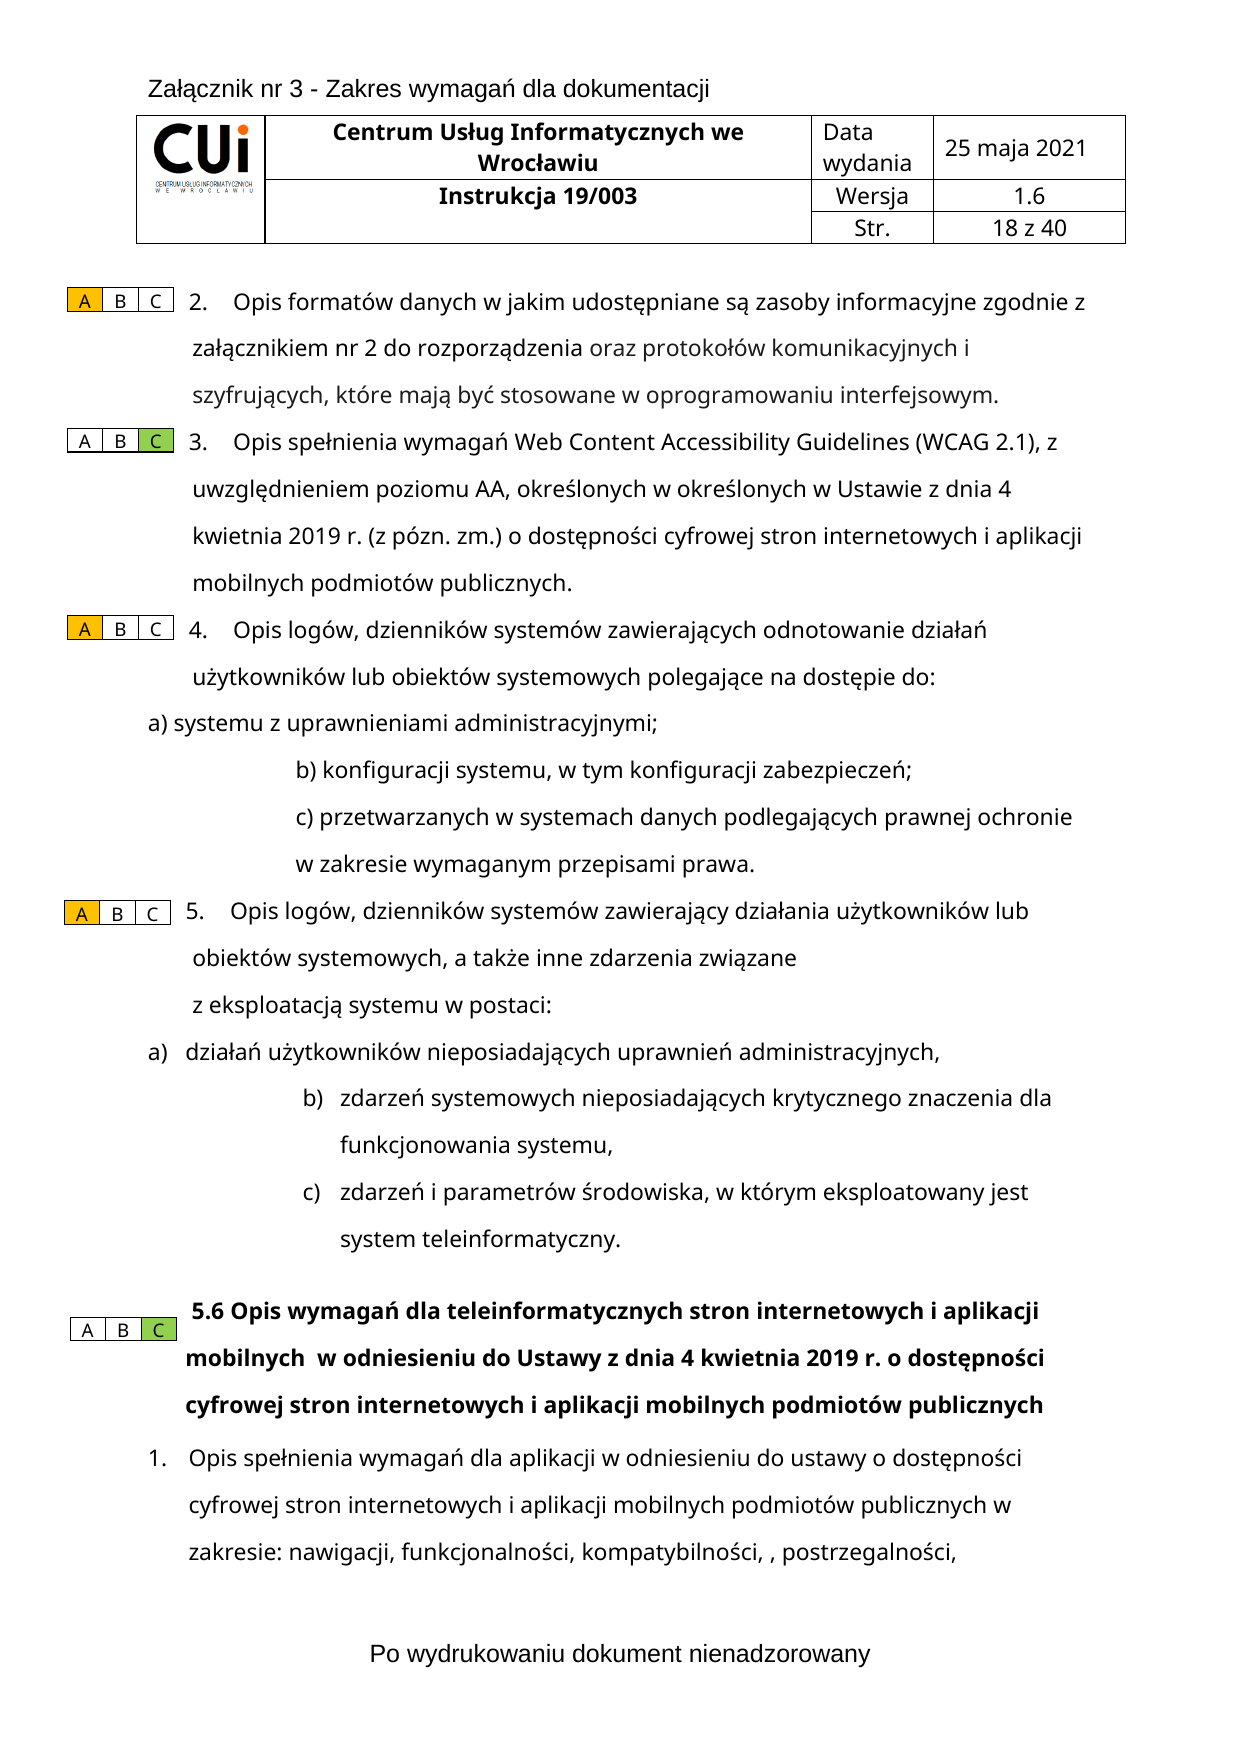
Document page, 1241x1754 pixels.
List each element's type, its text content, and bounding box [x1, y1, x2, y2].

table_header C [136, 901, 170, 924]
table_header B [106, 1318, 141, 1340]
table_header A [68, 429, 102, 451]
table_header B [103, 288, 138, 311]
table_header A [68, 288, 102, 311]
subtitle 5.6 Opis wymagań dla teleinformatycznych stron internetowych i aplikacji mobilnych w odniesieniu do Ustawy z dnia 4 kwietnia 2019 r. o dostępności cyfrowej stron internetowych i aplikacji mobilnych podmiotów publicznych [148, 1295, 1093, 1420]
table_header A [68, 616, 102, 639]
list b) konfiguracji systemu, w tym konfiguracji zabezpieczeń; [295, 754, 1093, 786]
list a) systemu z uprawnieniami administracyjnymi; [148, 707, 1093, 739]
list Opis spełnienia wymagań Web Content Accessibility Guidelines (WCAG 2.1), z uwzględnieniem poziomu AA, określonych w określonych w Ustawie z dnia 4 kwietnia 2019 r. (z pózn. zm.) o dostępności cyfrowej stron internetowych i aplikacji mobilnych podmiotów publicznych. [148, 426, 1093, 598]
list Opis logów, dzienników systemów zawierający działania użytkowników lub obiektów systemowych, a także inne zdarzenia związane z eksploatacją systemu w postaci: [148, 895, 1093, 1020]
table_header C [139, 288, 173, 311]
table_header A [71, 1318, 105, 1340]
list Opis formatów danych w jakim udostępniane są zasoby informacyjne zgodnie z załącznikiem nr 2 do rozporządzenia oraz protokołów komunikacyjnych i szyfrujących, które mają być stosowane w oprogramowaniu interfejsowym. [148, 286, 1093, 411]
list Opis logów, dzienników systemów zawierających odnotowanie działań użytkowników lub obiektów systemowych polegające na dostępie do: [148, 614, 1093, 692]
table_header B [103, 616, 138, 639]
table_header C [142, 1318, 176, 1340]
list c) przetwarzanych w systemach danych podlegających prawnej ochronie w zakresie wymaganym przepisami prawa. [295, 801, 1093, 879]
table_header C [139, 429, 173, 451]
table_header C [139, 616, 173, 639]
table_header A [65, 901, 99, 924]
table_header B [103, 429, 138, 451]
list zdarzeń i parametrów środowiska, w którym eksploatowany jest system teleinformatyczny. [302, 1176, 1093, 1254]
table_header B [100, 901, 135, 924]
list zdarzeń systemowych nieposiadających krytycznego znaczenia dla funkcjonowania systemu, [302, 1082, 1093, 1161]
picture [147, 116, 258, 199]
list działań użytkowników nieposiadających uprawnień administracyjnych, [148, 1036, 1093, 1067]
